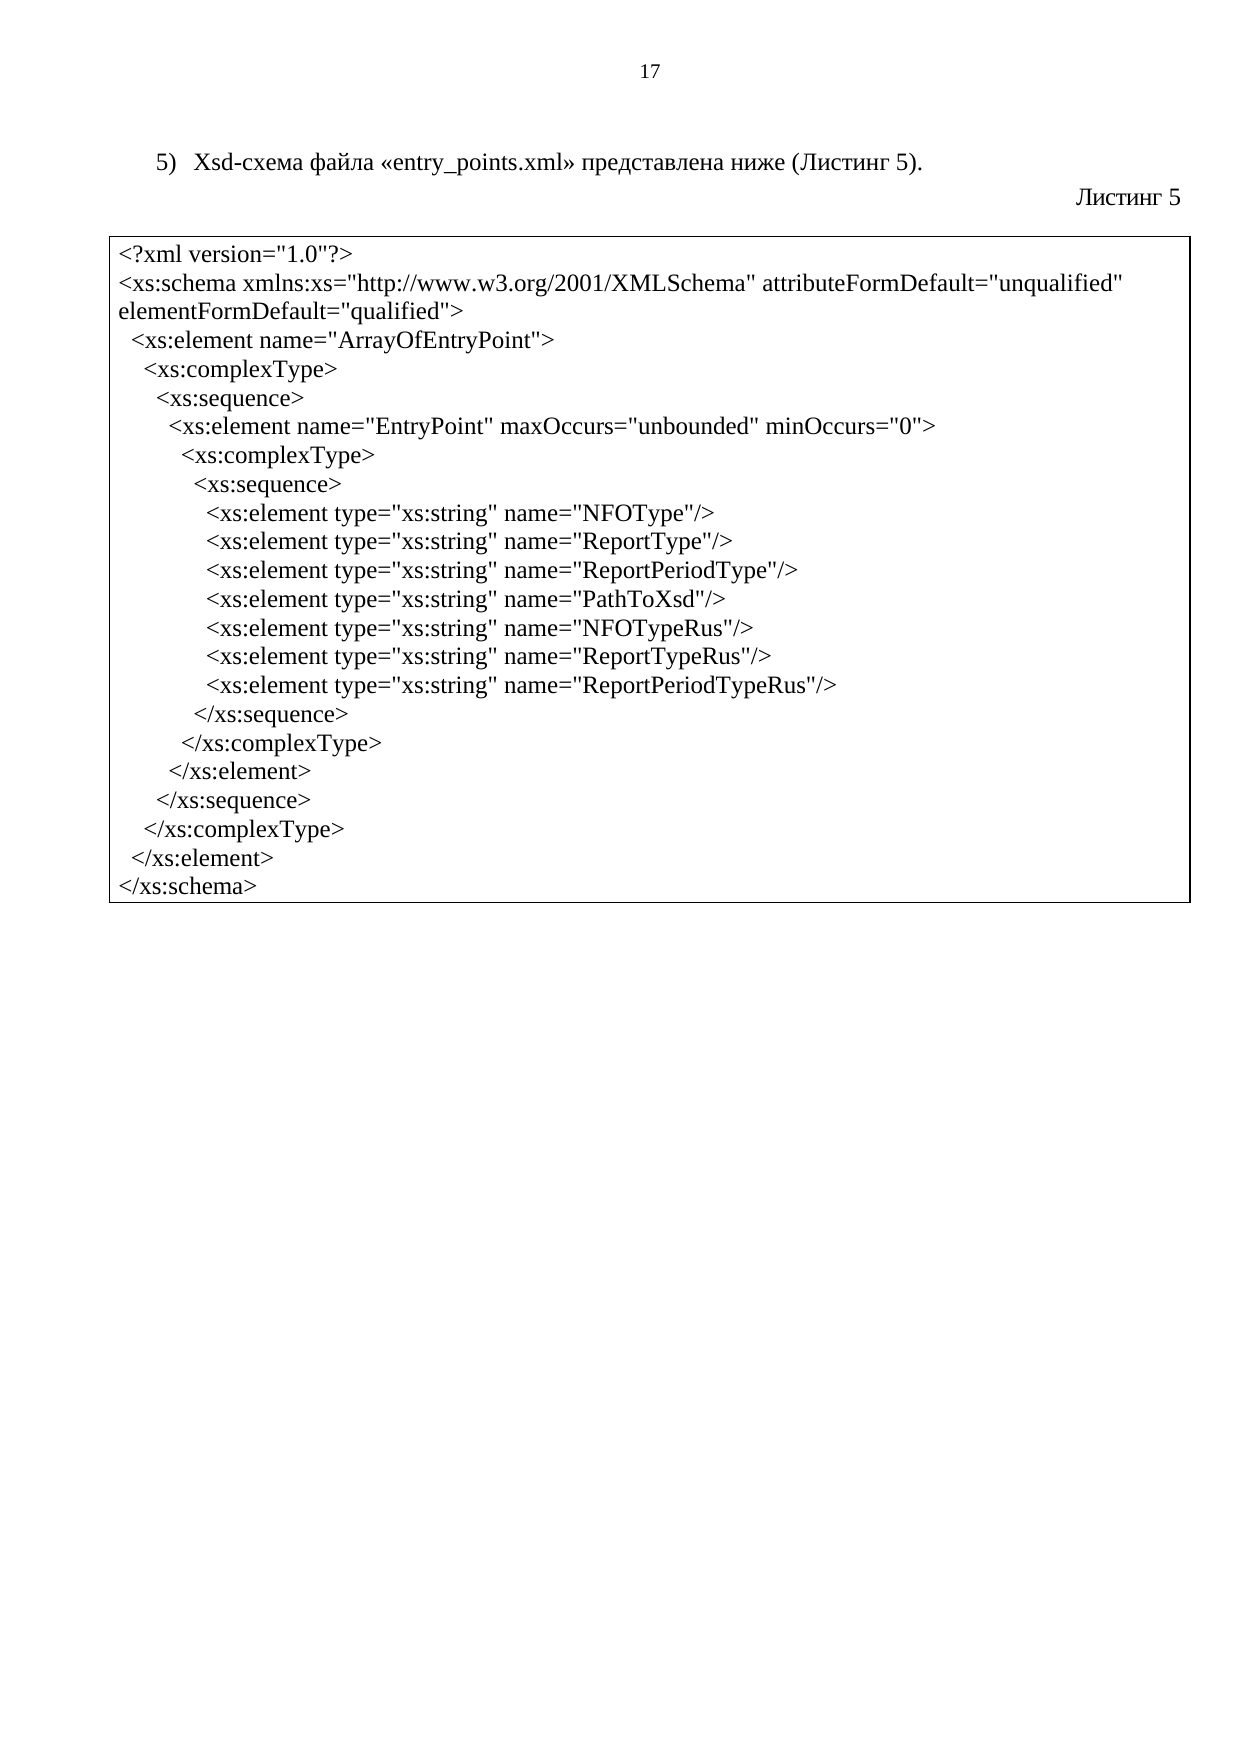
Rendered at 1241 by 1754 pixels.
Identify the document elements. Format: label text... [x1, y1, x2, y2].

text <xs:element type="xs:string" name="ReportPeriodTypeRus"/> [118, 670, 1181, 699]
text <xs:element type="xs:string" name="PathToXsd"/> [118, 584, 1181, 613]
text <xs:schema xmlns:xs="http://www.w3.org/2001/XMLSchema" attributeFormDefault="unqualified" elementFormDefault="qualified"> [118, 268, 1181, 325]
text <xs:element type="xs:string" name="ReportPeriodType"/> [118, 555, 1181, 584]
text <xs:element type="xs:string" name="ReportTypeRus"/> [118, 641, 1181, 670]
text <xs:element type="xs:string" name="NFOType"/> [118, 498, 1181, 526]
text <xs:sequence> [118, 383, 1181, 411]
text </xs:sequence> [118, 699, 1181, 728]
text </xs:schema> [110, 868, 1189, 902]
text </xs:complexType> [118, 814, 1181, 843]
text <xs:sequence> [118, 469, 1181, 498]
text <xs:element name="EntryPoint" maxOccurs="unbounded" minOccurs="0"> [118, 411, 1181, 440]
text </xs:complexType> [118, 728, 1181, 756]
text </xs:element> [118, 756, 1181, 785]
text <?xml version="1.0"?> [110, 237, 1189, 268]
text </xs:element> [118, 843, 1181, 868]
text <xs:element type="xs:string" name="NFOTypeRus"/> [118, 613, 1181, 641]
text </xs:sequence> [118, 785, 1181, 814]
list Xsd-схема файла «entry_points.xml» представлена ниже (Листинг 5). [156, 147, 1181, 176]
text <xs:complexType> [118, 440, 1181, 469]
text <xs:element name="ArrayOfEntryPoint"> [118, 325, 1181, 354]
text <xs:complexType> [118, 354, 1181, 383]
text <xs:element type="xs:string" name="ReportType"/> [118, 526, 1181, 555]
text Листинг 5 [306, 182, 1181, 211]
